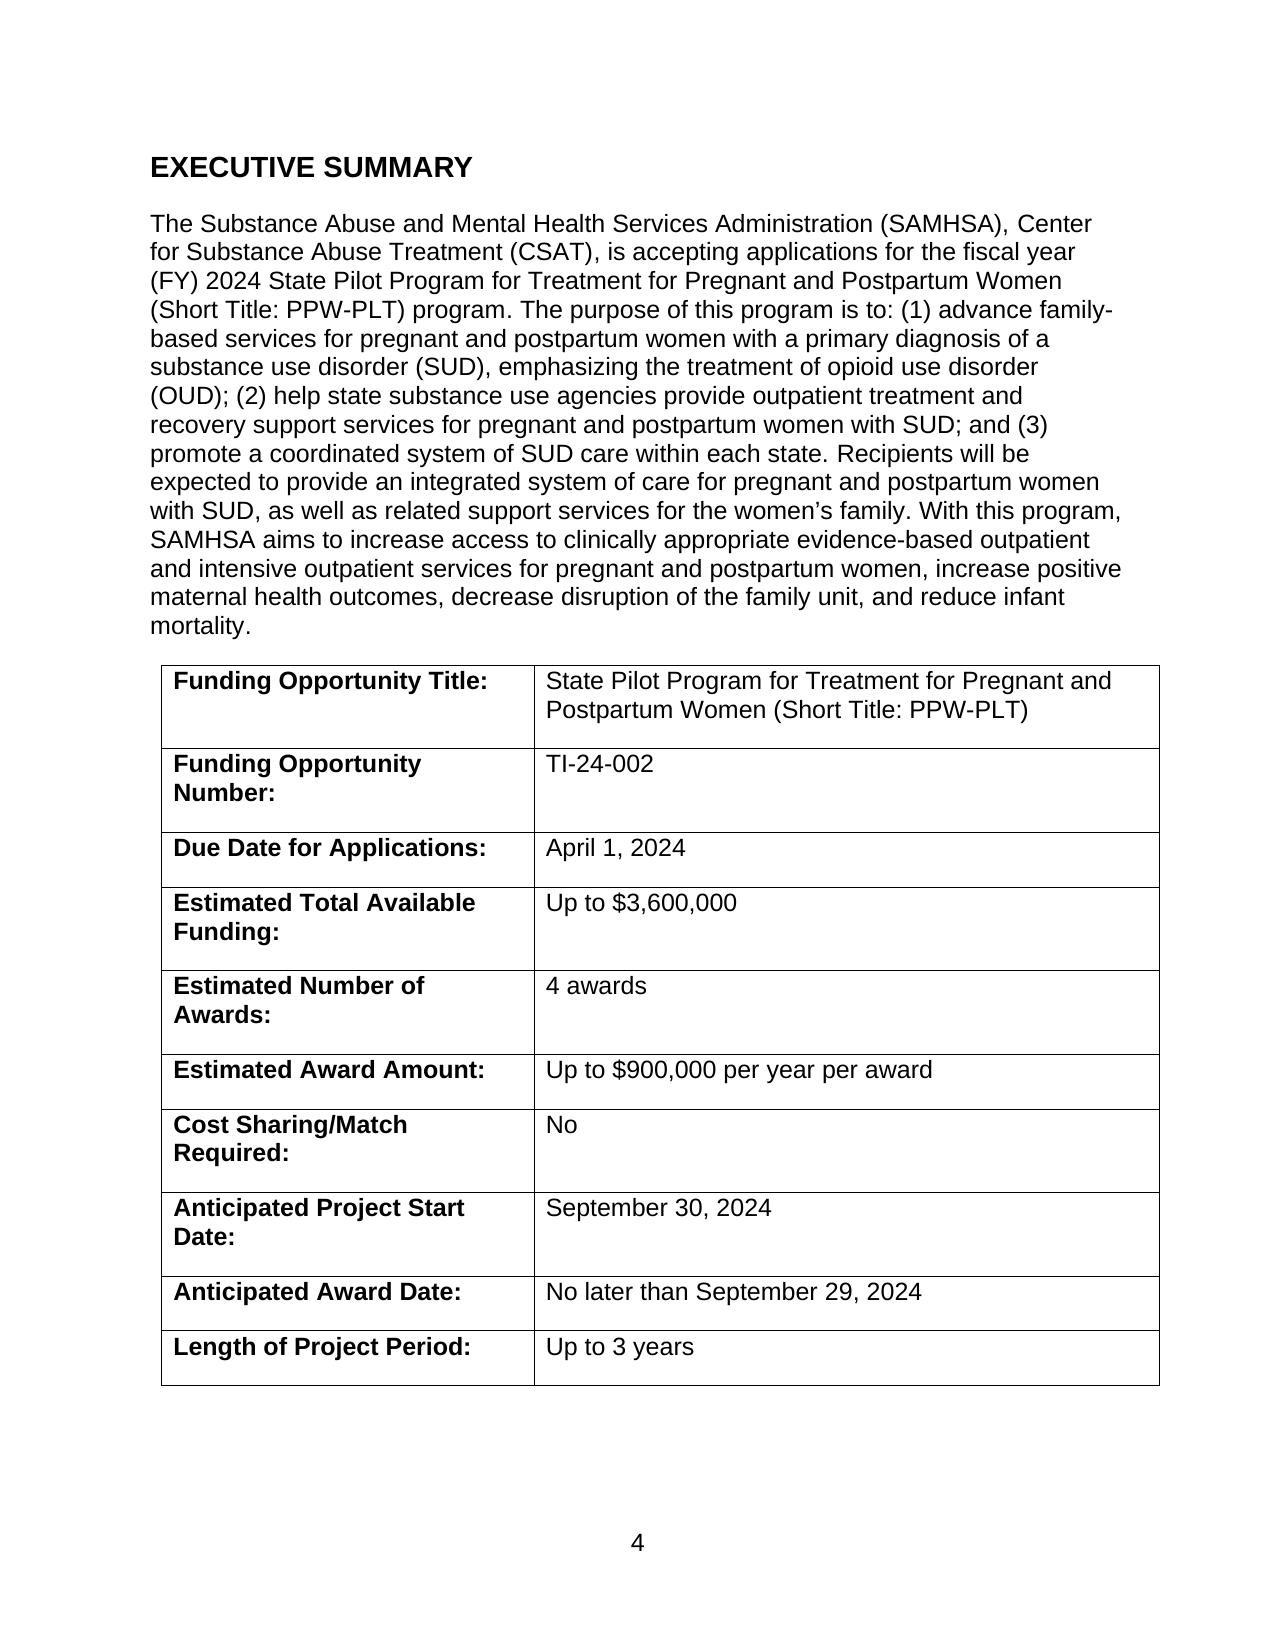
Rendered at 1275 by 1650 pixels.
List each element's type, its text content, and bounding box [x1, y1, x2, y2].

table_cell TI-24-002 [535, 749, 1159, 832]
table_cell Cost Sharing/Match Required: [162, 1110, 534, 1192]
table_cell No [535, 1110, 1159, 1192]
table_header Funding Opportunity Title: [162, 666, 534, 748]
table_header State Pilot Program for Treatment for Pregnant and Postpartum Women (Short Title: PPW-PLT) [535, 666, 1159, 748]
table_cell Estimated Award Amount: [162, 1055, 534, 1108]
table_cell Up to 3 years [535, 1331, 1159, 1385]
table_cell Estimated Number of Awards: [162, 971, 534, 1054]
table_cell Up to $900,000 per year per award [535, 1055, 1159, 1108]
table_cell April 1, 2024 [535, 833, 1159, 887]
table_cell September 30, 2024 [535, 1193, 1159, 1276]
table_cell Length of Project Period: [162, 1331, 534, 1385]
table_cell Anticipated Award Date: [162, 1277, 534, 1330]
text The Substance Abuse and Mental Health Services Administration (SAMHSA), Center for Substance Abuse Treatment (CSAT), is accepting applications for the fiscal year (FY) 2024 State Pilot Program for Treatment for Pregnant and Postpartum Women (Short Title: PPW-PLT) program. The purpose of this program is to: (1) advance family-based services for pregnant and postpartum women with a primary diagnosis of a substance use disorder (SUD), emphasizing the treatment of opioid use disorder (OUD); (2) help state substance use agencies provide outpatient treatment and recovery support services for pregnant and postpartum women with SUD; and (3) promote a coordinated system of SUD care within each state. Recipients will be expected to provide an integrated system of care for pregnant and postpartum women with SUD, as well as related support services for the women’s family. With this program, SAMHSA aims to increase access to clinically appropriate evidence-based outpatient and intensive outpatient services for pregnant and postpartum women, increase positive maternal health outcomes, decrease disruption of the family unit, and reduce infant mortality. [150, 208, 1125, 640]
table_cell Funding Opportunity Number: [162, 749, 534, 832]
table_cell 4 awards [535, 971, 1159, 1054]
table_cell Estimated Total Available Funding: [162, 888, 534, 970]
table_cell Anticipated Project Start Date: [162, 1193, 534, 1276]
subtitle EXECUTIVE SUMMARY [150, 150, 1125, 183]
table_cell Due Date for Applications: [162, 833, 534, 887]
table_cell No later than September 29, 2024 [535, 1277, 1159, 1330]
table_cell Up to $3,600,000 [535, 888, 1159, 970]
